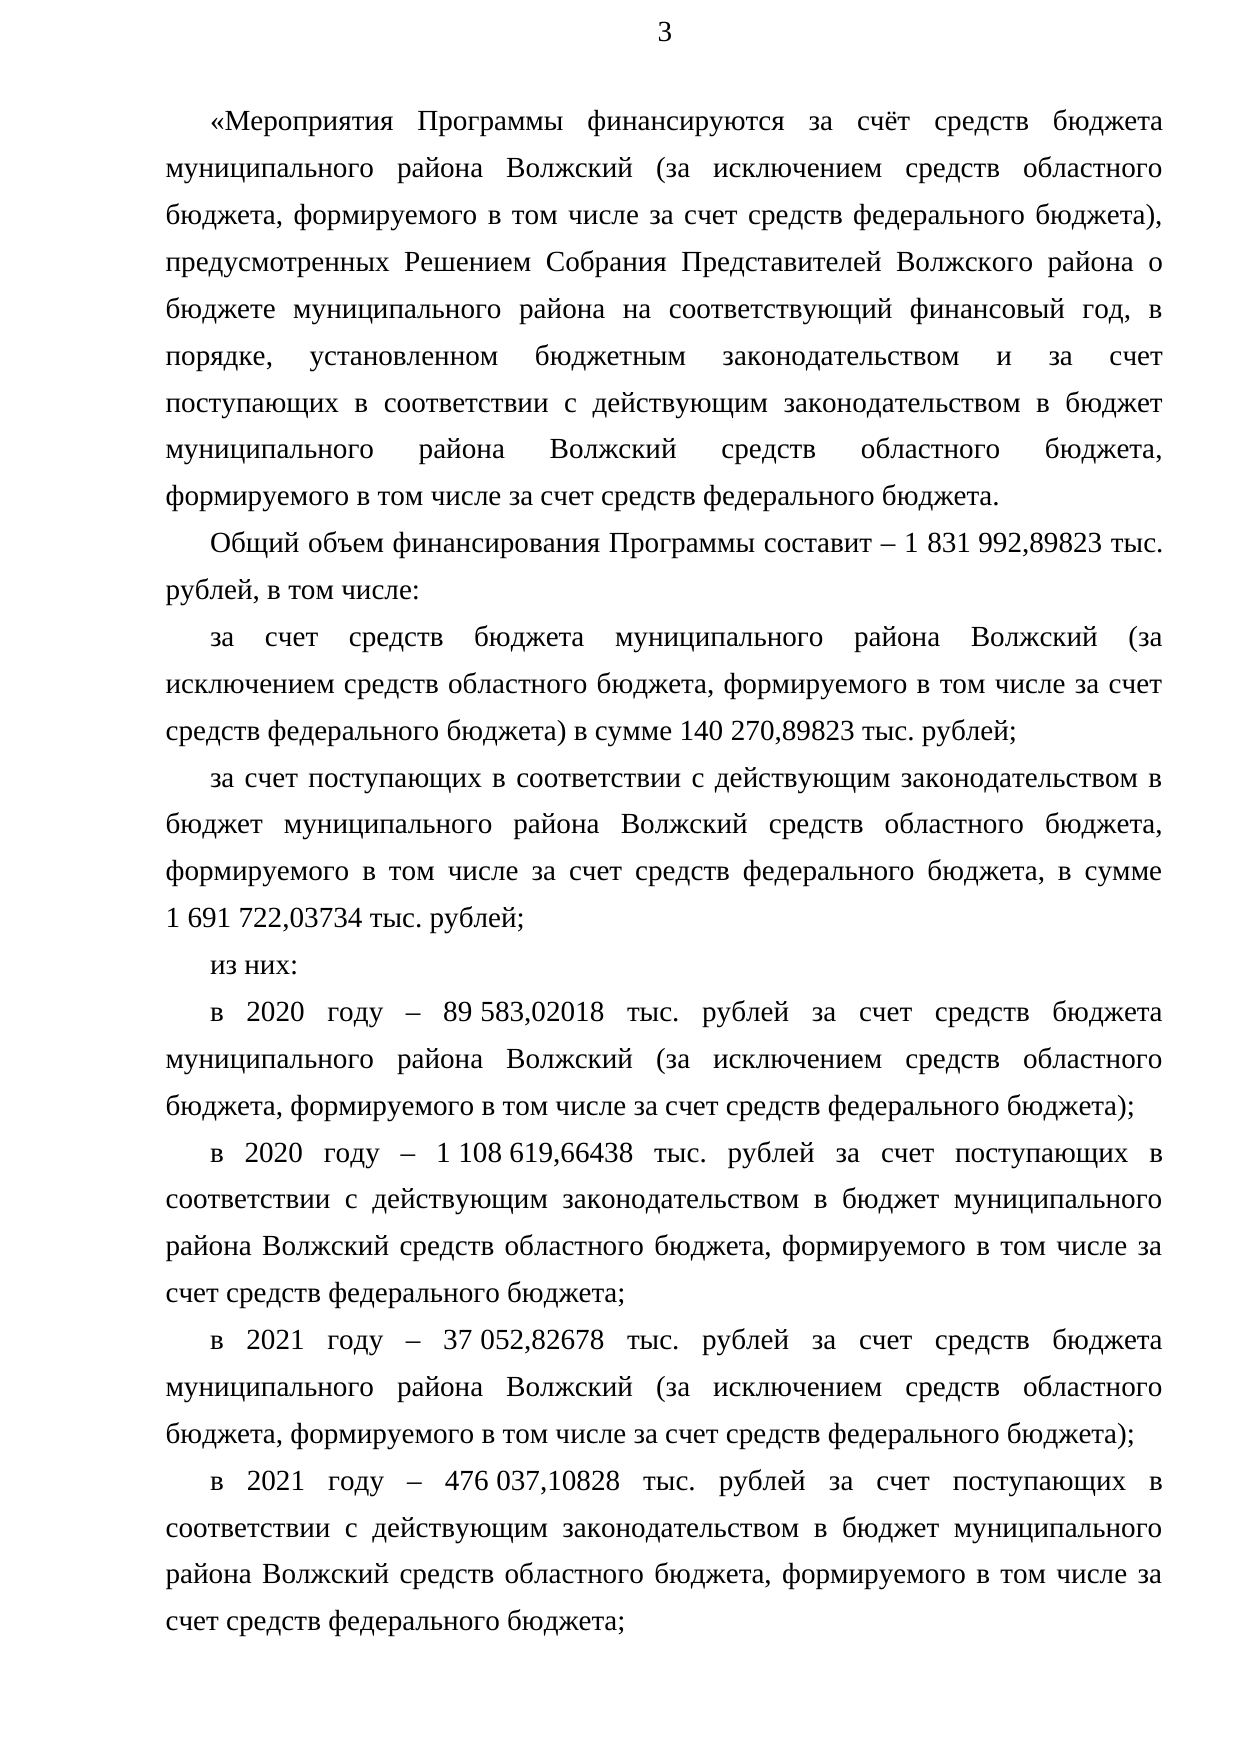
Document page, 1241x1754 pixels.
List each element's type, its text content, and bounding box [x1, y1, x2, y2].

text в 2020 году – 89 583,02018 тыс. рублей за счет средств бюджета муниципального района Волжский (за исключением средств областного бюджета, формируемого в том числе за счет средств федерального бюджета); [165, 994, 1163, 1121]
text в 2021 году – 476 037,10828 тыс. рублей за счет поступающих в соответствии с действующим законодательством в бюджет муниципального района Волжский средств областного бюджета, формируемого в том числе за счет средств федерального бюджета; [165, 1463, 1163, 1637]
text «Мероприятия Программы финансируются за счёт средств бюджета муниципального района Волжский (за исключением средств областного бюджета, формируемого в том числе за счет средств федерального бюджета), предусмотренных Решением Собрания Представителей Волжского района о бюджете муниципального района на соответствующий финансовый год, в порядке, установленном бюджетным законодательством и за счет поступающих в соответствии с действующим законодательством в бюджет муниципального района Волжский средств областного бюджета, формируемого в том числе за счет средств федерального бюджета. [165, 103, 1163, 512]
text за счет поступающих в соответствии с действующим законодательством в бюджет муниципального района Волжский средств областного бюджета, формируемого в том числе за счет средств федерального бюджета, в сумме 1 691 722,03734 тыс. рублей; [165, 760, 1163, 934]
text из них: [165, 947, 1163, 981]
text Общий объем финансирования Программы составит – 1 831 992,89823 тыс. рублей, в том числе: [165, 525, 1163, 606]
text за счет средств бюджета муниципального района Волжский (за исключением средств областного бюджета, формируемого в том числе за счет средств федерального бюджета) в сумме 140 270,89823 тыс. рублей; [165, 619, 1163, 746]
text в 2020 году – 1 108 619,66438 тыс. рублей за счет поступающих в соответствии с действующим законодательством в бюджет муниципального района Волжский средств областного бюджета, формируемого в том числе за счет средств федерального бюджета; [165, 1135, 1163, 1309]
text в 2021 году – 37 052,82678 тыс. рублей за счет средств бюджета муниципального района Волжский (за исключением средств областного бюджета, формируемого в том числе за счет средств федерального бюджета); [165, 1322, 1163, 1449]
